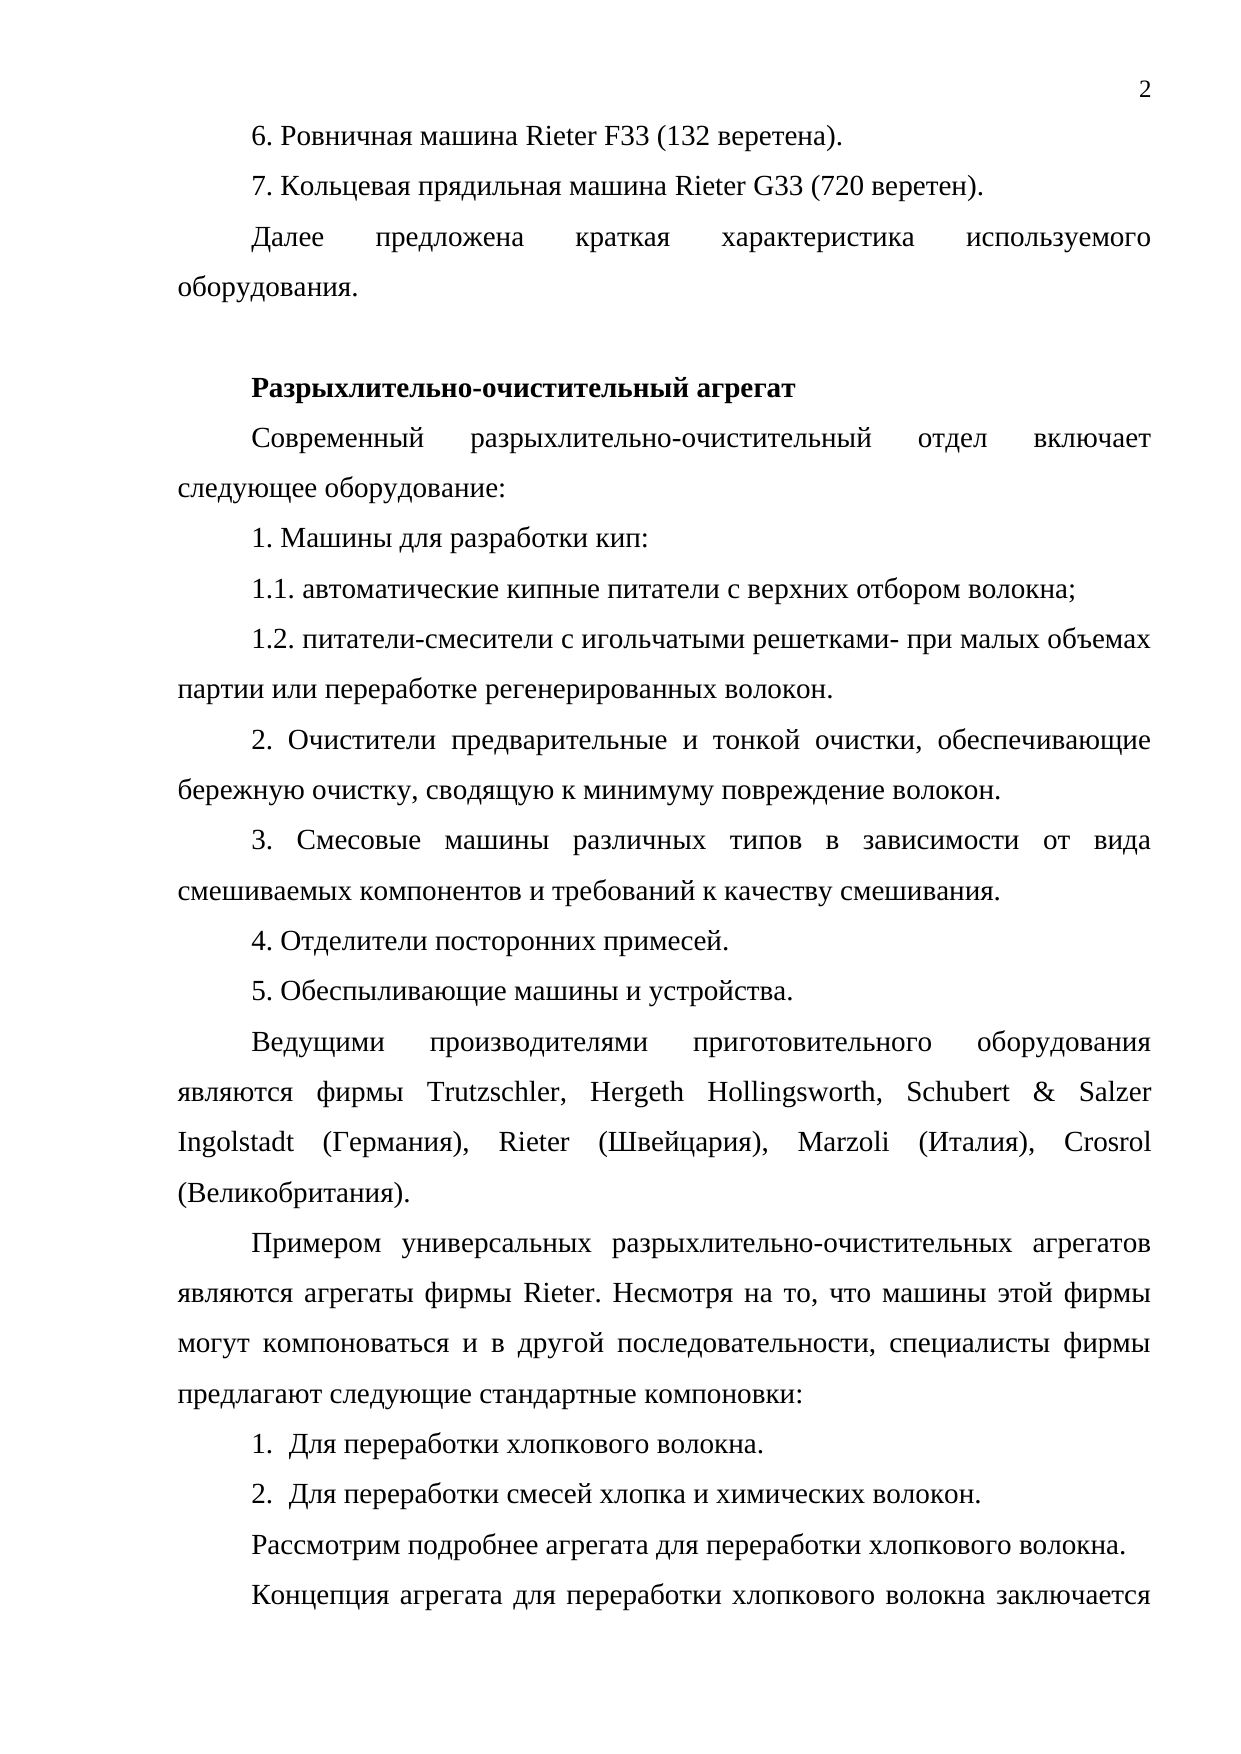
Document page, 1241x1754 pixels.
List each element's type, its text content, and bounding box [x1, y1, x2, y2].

text Рассмотрим подробнее агрегата для переработки хлопкового волокна. [177, 1527, 1152, 1560]
text 1.1. автоматические кипные питатели с верхних отбором волокна; [177, 571, 1152, 604]
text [177, 1577, 1152, 1611]
text Примером универсальных разрыхлительно-очистительных агрегатов являются агрегаты фирмы Rieter. Несмотря на то, что машины этой фирмы могут компоноваться и в другой последовательности, специалисты фирмы предлагают следующие стандартные компоновки: [177, 1225, 1152, 1409]
text 1. Машины для разработки кип: [177, 521, 1152, 554]
text 3. Смесовые машины различных типов в зависимости от вида смешиваемых компонентов и требований к качеству смешивания. [177, 822, 1152, 906]
text 7. Кольцевая прядильная машина Rieter G33 (720 веретен). [177, 168, 1152, 202]
text 6. Ровничная машина Rieter F33 (132 веретена). [177, 118, 1152, 152]
text 2. Очистители предварительные и тонкой очистки, обеспечивающие бережную очистку, сводящую к минимуму повреждение волокон. [177, 722, 1152, 806]
text Разрыхлительно-очистительный агрегат [177, 370, 1152, 403]
text 1.2. питатели-смесители с игольчатыми решетками- при малых объемах партии или переработке регенерированных волокон. [177, 621, 1152, 705]
text 4. Отделители посторонних примесей. [177, 923, 1152, 957]
list Для переработки хлопкового волокна. [177, 1426, 1152, 1460]
text Ведущими производителями приготовительного оборудования являются фирмы Trutzschler, Hergeth Hollingsworth, Schubert & Salzer (Германия), Rieter (Швейцария), Marzoli (Италия), Crosrol (Великобритания). [177, 1024, 1152, 1208]
text Современный разрыхлительно-очистительный отдел включает следующее оборудование: [177, 420, 1152, 504]
list Для переработки смесей хлопка и химических волокон. [177, 1477, 1152, 1510]
text Далее предложена краткая характеристика используемого оборудования. [177, 219, 1152, 303]
text 5. Обеспыливающие машины и устройства. [177, 973, 1152, 1007]
